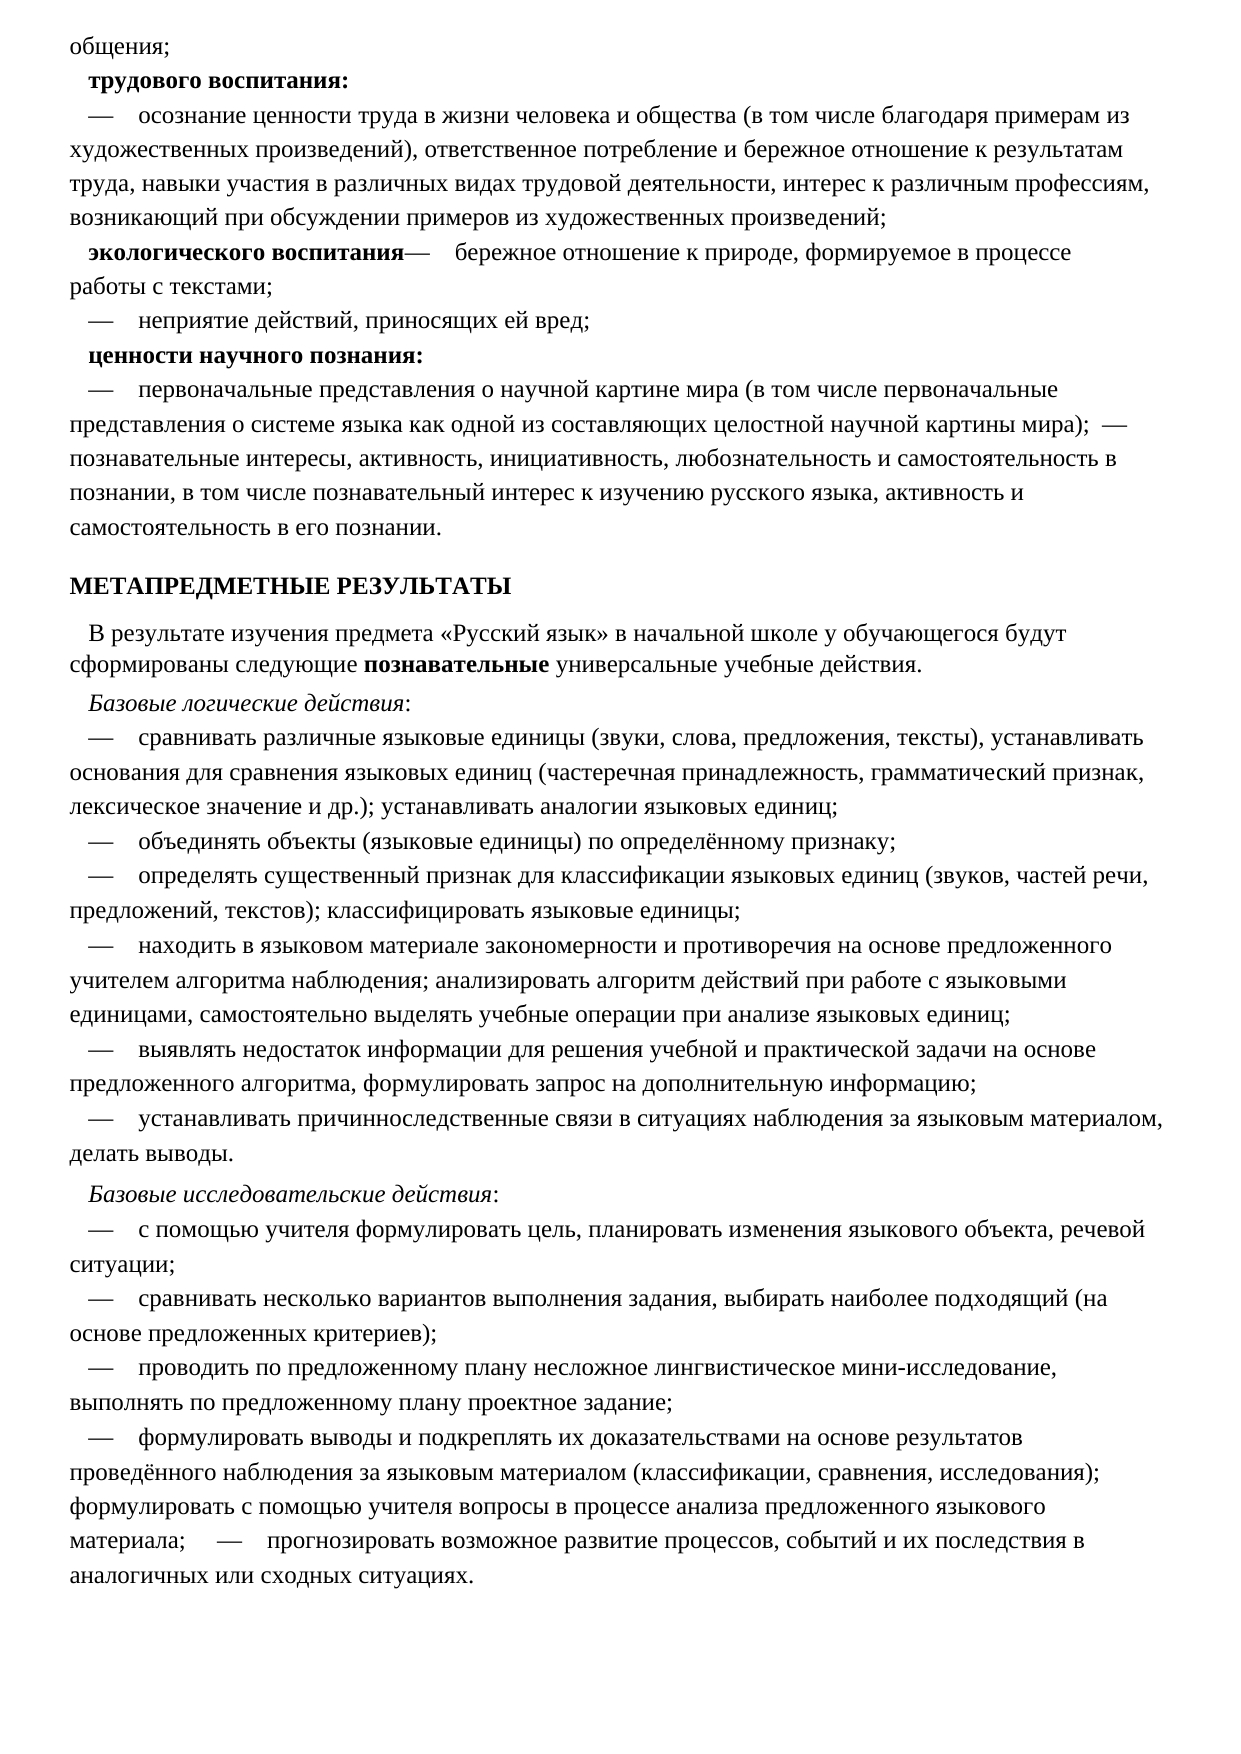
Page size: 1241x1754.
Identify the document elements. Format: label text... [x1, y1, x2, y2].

text МЕТАПРЕДМЕТНЫЕ РЕЗУЛЬТАТЫ [69, 573, 1166, 600]
text В результате изучения предмета «Русский язык» в начальной школе у обучающегося будут сформированы следующие познавательные универсальные учебные действия. [69, 618, 1076, 678]
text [69, 31, 1151, 540]
text Базовые логические действия: — сравнивать различные языковые единицы (звуки, слова, предложения, тексты), устанавливать основания для сравнения языковых единиц (частеречная принадлежность, грамматиче​ский признак, лексическое значение и др.); устанавливать аналогии языковых единиц; — объединять объекты (языковые единицы) по определённо​му признаку; — определять существенный признак для классификации языковых единиц (звуков, частей речи, предложений, текстов); классифицировать языковые единицы; — находить в языковом материале закономерности и проти​воречия на основе предложенного учителем алгоритма наблюдения; анализировать алгоритм действий при работе с языко​выми единицами, самостоятельно выделять учебные операции при анализе языковых единиц; — выявлять недостаток информации для решения учебной и практической задачи на основе предложенного алгоритма, фор​мулировать запрос на дополнительную информацию; — устанавливать причинно​следственные связи в ситуациях наблюдения за языковым материалом, делать выводы. [69, 688, 1166, 1166]
text Базовые исследовательские действия: — с помощью учителя формулировать цель, планировать из​менения языкового объекта, речевой ситуации; — сравнивать несколько вариантов выполнения задания, выбирать наиболее подходящий (на основе предложенных критериев); — проводить по предложенному плану несложное лингви​стическое мини-​исследование, выполнять по предложенному плану проектное задание; — формулировать выводы и подкреплять их доказательства​ми на основе результатов проведённого наблюдения за языковым материалом (классификации, сравнения, исследования); формулировать с помощью учителя вопросы в процессе анализа предложенного языкового материала; — прогнозировать возможное развитие процессов, событий и их последствия в аналогичных или сходных ситуациях. [69, 1179, 1166, 1589]
